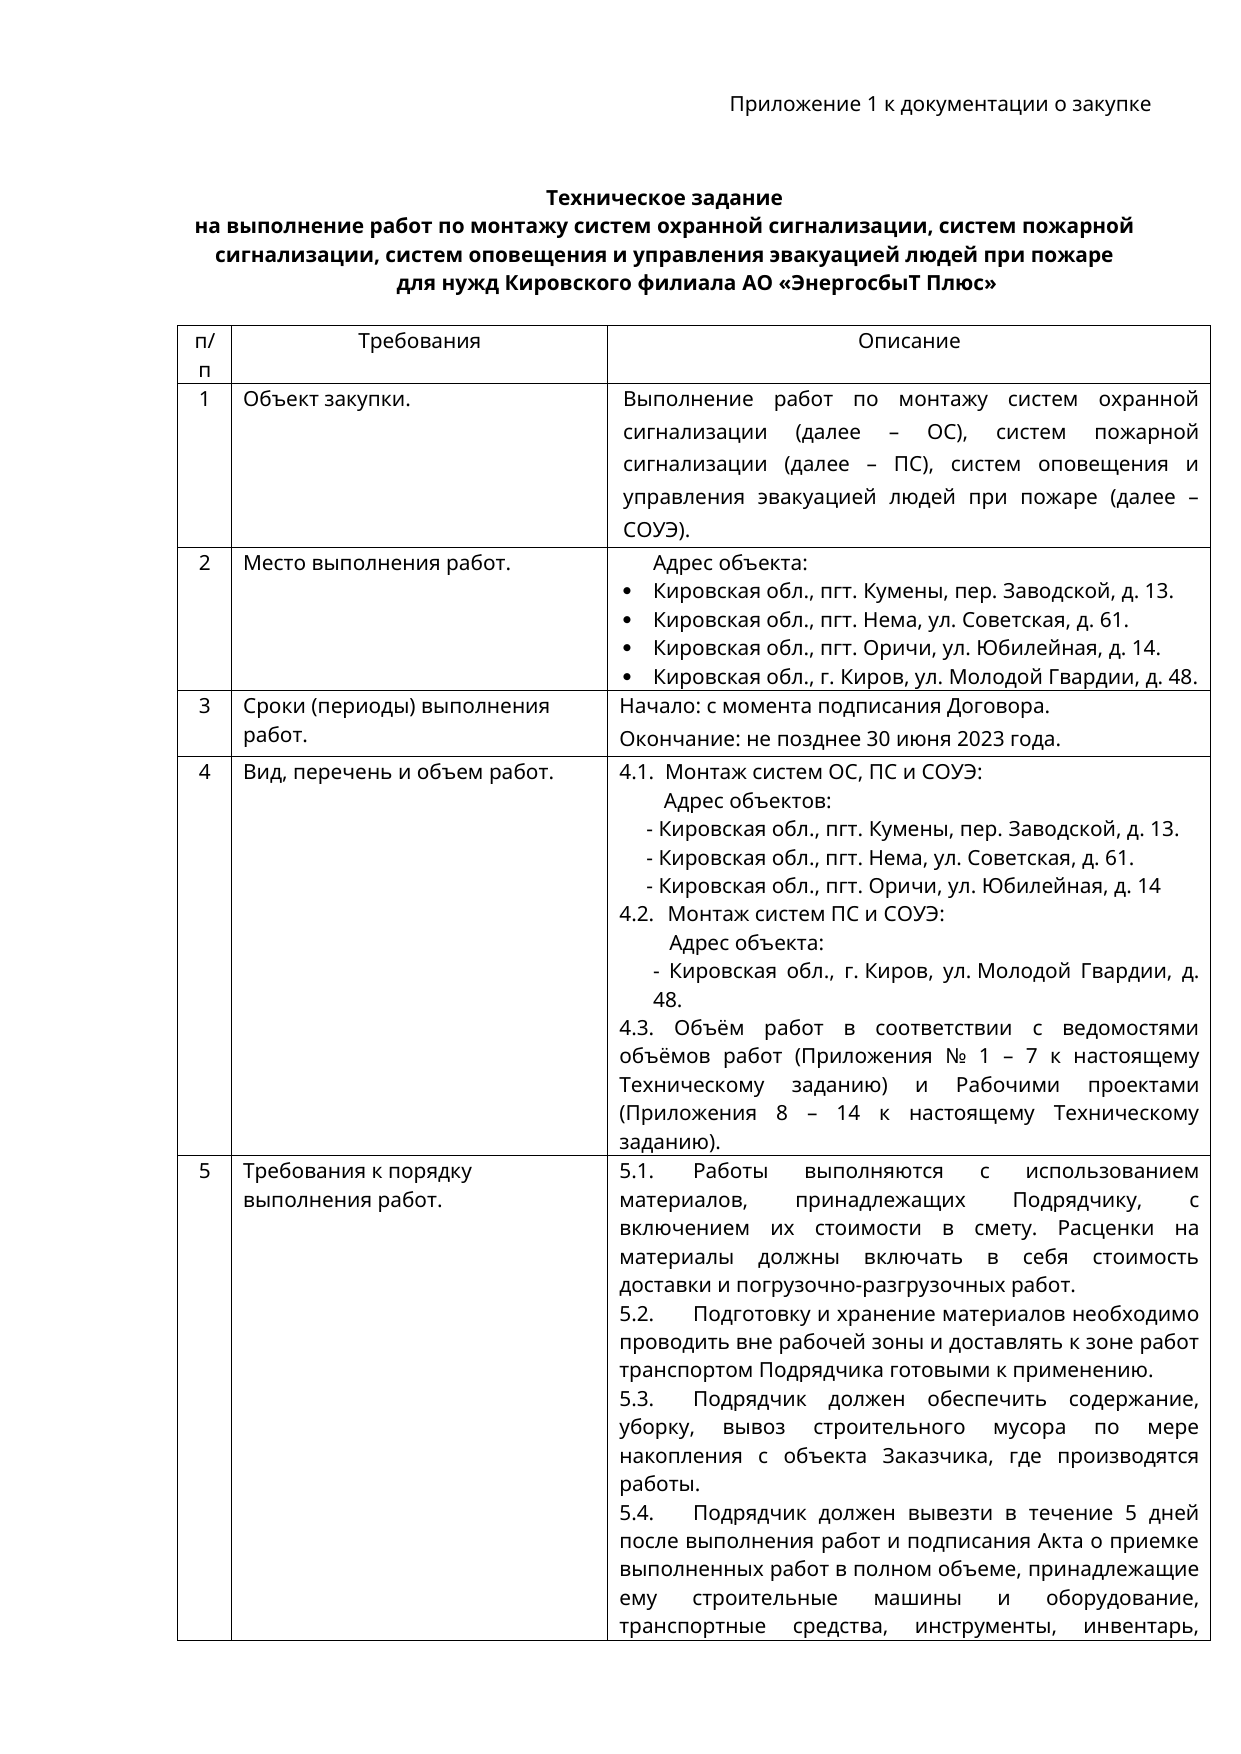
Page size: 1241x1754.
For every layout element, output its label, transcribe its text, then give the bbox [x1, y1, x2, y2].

table_header Требования [232, 326, 607, 383]
table_cell 4.1. Монтаж систем ОС, ПС и СОУЭ: Адрес объектов: - Кировская обл., пгт. Кумены, пер. Заводской, д. 13. - Кировская обл., пгт. Нема, ул. Советская, д. 61. - Кировская обл., пгт. Оричи, ул. Юбилейная, д. 14 Монтаж систем ПС и СОУЭ: Адрес объекта: - Кировская обл., г. Киров, ул. Молодой Гвардии, д. 48. 4.3. Объём работ в соответствии с ведомостями объёмов работ (Приложения № 1 – 7 к настоящему Техническому заданию) и Рабочими проектами (Приложения 8 – 14 к настоящему Техническому заданию). [608, 757, 1210, 1155]
text Приложение 1 к документации о закупке [177, 89, 1152, 117]
table_cell Выполнение работ по монтажу систем охранной сигнализации (далее – ОС), систем пожарной сигнализации (далее – ПС), систем оповещения и управления эвакуацией людей при пожаре (далее – СОУЭ). [608, 384, 1210, 547]
table_cell Вид, перечень и объем работ. [232, 757, 607, 1155]
table_cell 1 [178, 384, 231, 547]
table_header п/п [178, 326, 231, 383]
text Техническое задание [177, 183, 1152, 212]
table_header Описание [608, 326, 1210, 383]
table_cell 2 [178, 548, 231, 690]
table_cell 4 [178, 757, 231, 1155]
table_cell Сроки (периоды) выполнения работ. [232, 691, 607, 756]
table_cell Место выполнения работ. [232, 548, 607, 690]
table_cell Адрес объекта: Кировская обл., пгт. Кумены, пер. Заводской, д. 13. Кировская обл., пгт. Нема, ул. Советская, д. 61. Кировская обл., пгт. Оричи, ул. Юбилейная, д. 14. Кировская обл., г. Киров, ул. Молодой Гвардии, д. 48. [608, 548, 1210, 690]
text для нужд Кировского филиала АО «ЭнергосбыТ Плюс» [177, 268, 1152, 297]
text на выполнение работ по монтажу систем охранной сигнализации, систем пожарной сигнализации, систем оповещения и управления эвакуацией людей при пожаре [177, 212, 1152, 268]
table_cell 3 [178, 691, 231, 756]
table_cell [232, 1156, 607, 1640]
table_cell Начало: с момента подписания Договора. Окончание: не позднее 30 июня 2023 года. [608, 691, 1210, 756]
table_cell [608, 1156, 1210, 1640]
table_cell Объект закупки. [232, 384, 607, 547]
table_cell 5 [178, 1156, 231, 1640]
